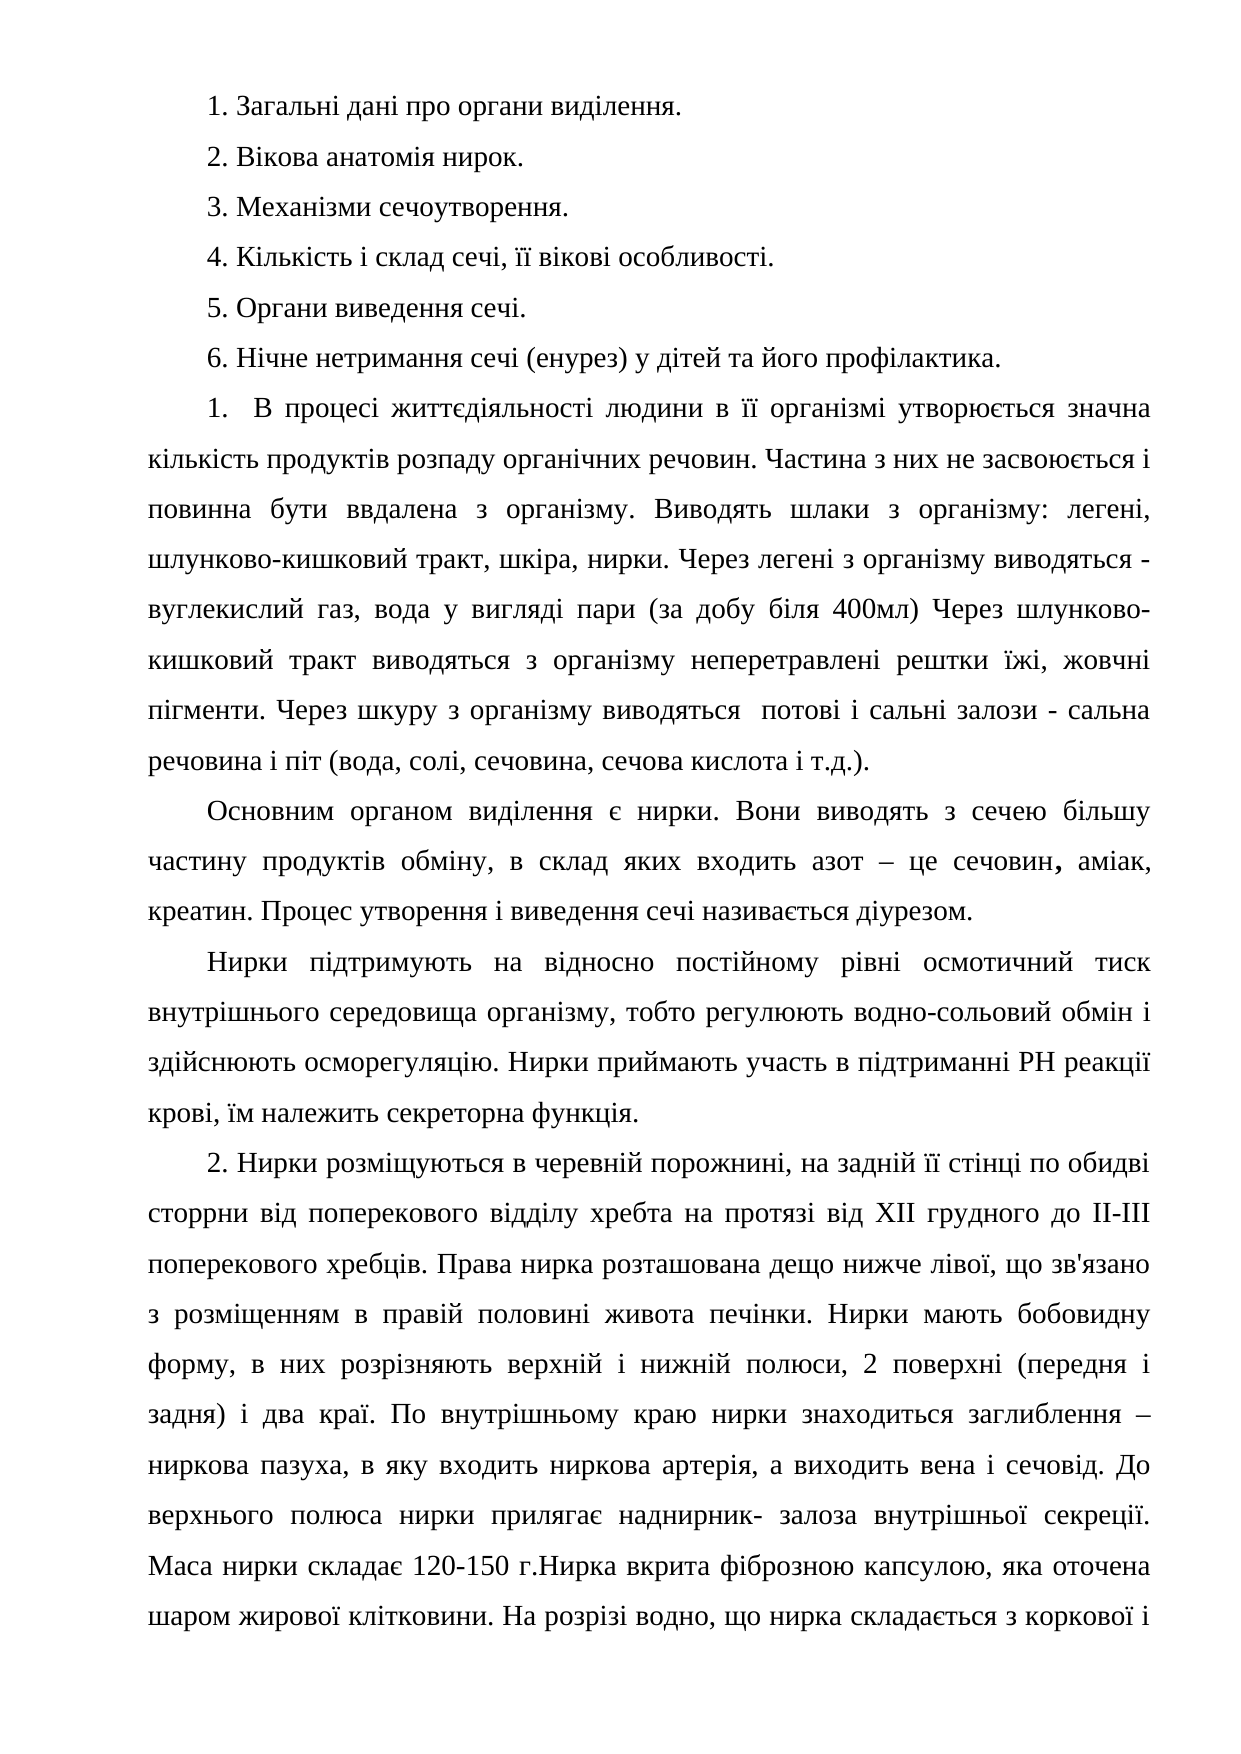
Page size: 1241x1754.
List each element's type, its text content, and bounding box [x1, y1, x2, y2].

text 1. Загальні дані про органи виділення. [148, 88, 1152, 122]
text Основним органом виділення є нирки. Вони виводять з сечею більшу частину продуктів обміну, в склад яких входить азот – це сечовин, аміак, креатин. Процес утворення і виведення сечі називається діурезом. [148, 793, 1152, 927]
text 5. Органи виведення сечі. [148, 290, 1152, 323]
text Нирки підтримують на відносно постійному рівні осмотичний тиск внутрішнього середовища організму, тобто регулюють водно-сольовий обмін і здійснюють осморегуляцію. Нирки приймають участь в підтриманні РН реакції крові, їм належить секреторна функція. [148, 944, 1152, 1128]
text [148, 1145, 1152, 1631]
text 2. Вікова анатомія нирок. [148, 139, 1152, 172]
text 3. Механізми сечоутворення. [148, 189, 1152, 223]
text 6. Нічне нетримання сечі (енурез) у дітей та його профілактика. [148, 340, 1152, 374]
text 1. В процесі життєдіяльності людини в її організмі утворюється значна кількість продуктів розпаду органічних речовин. Частина з них не засвоюється і повинна бути ввдалена з організму. Виводять шлаки з організму: легені, шлунково-кишковий тракт, шкіра, нирки. Через легені з організму виводяться - вуглекислий газ, вода у вигляді пари (за добу біля 400мл) Через шлунково-кишковий тракт виводяться з організму неперетравлені рештки їжі, жовчні пігменти. Через шкуру з організму виводяться потові і сальні залози - сальна речовина і піт (вода, солі, сечовина, сечова кислота і т.д.). [148, 390, 1152, 776]
text 4. Кількість і склад сечі, її вікові особливості. [148, 239, 1152, 273]
